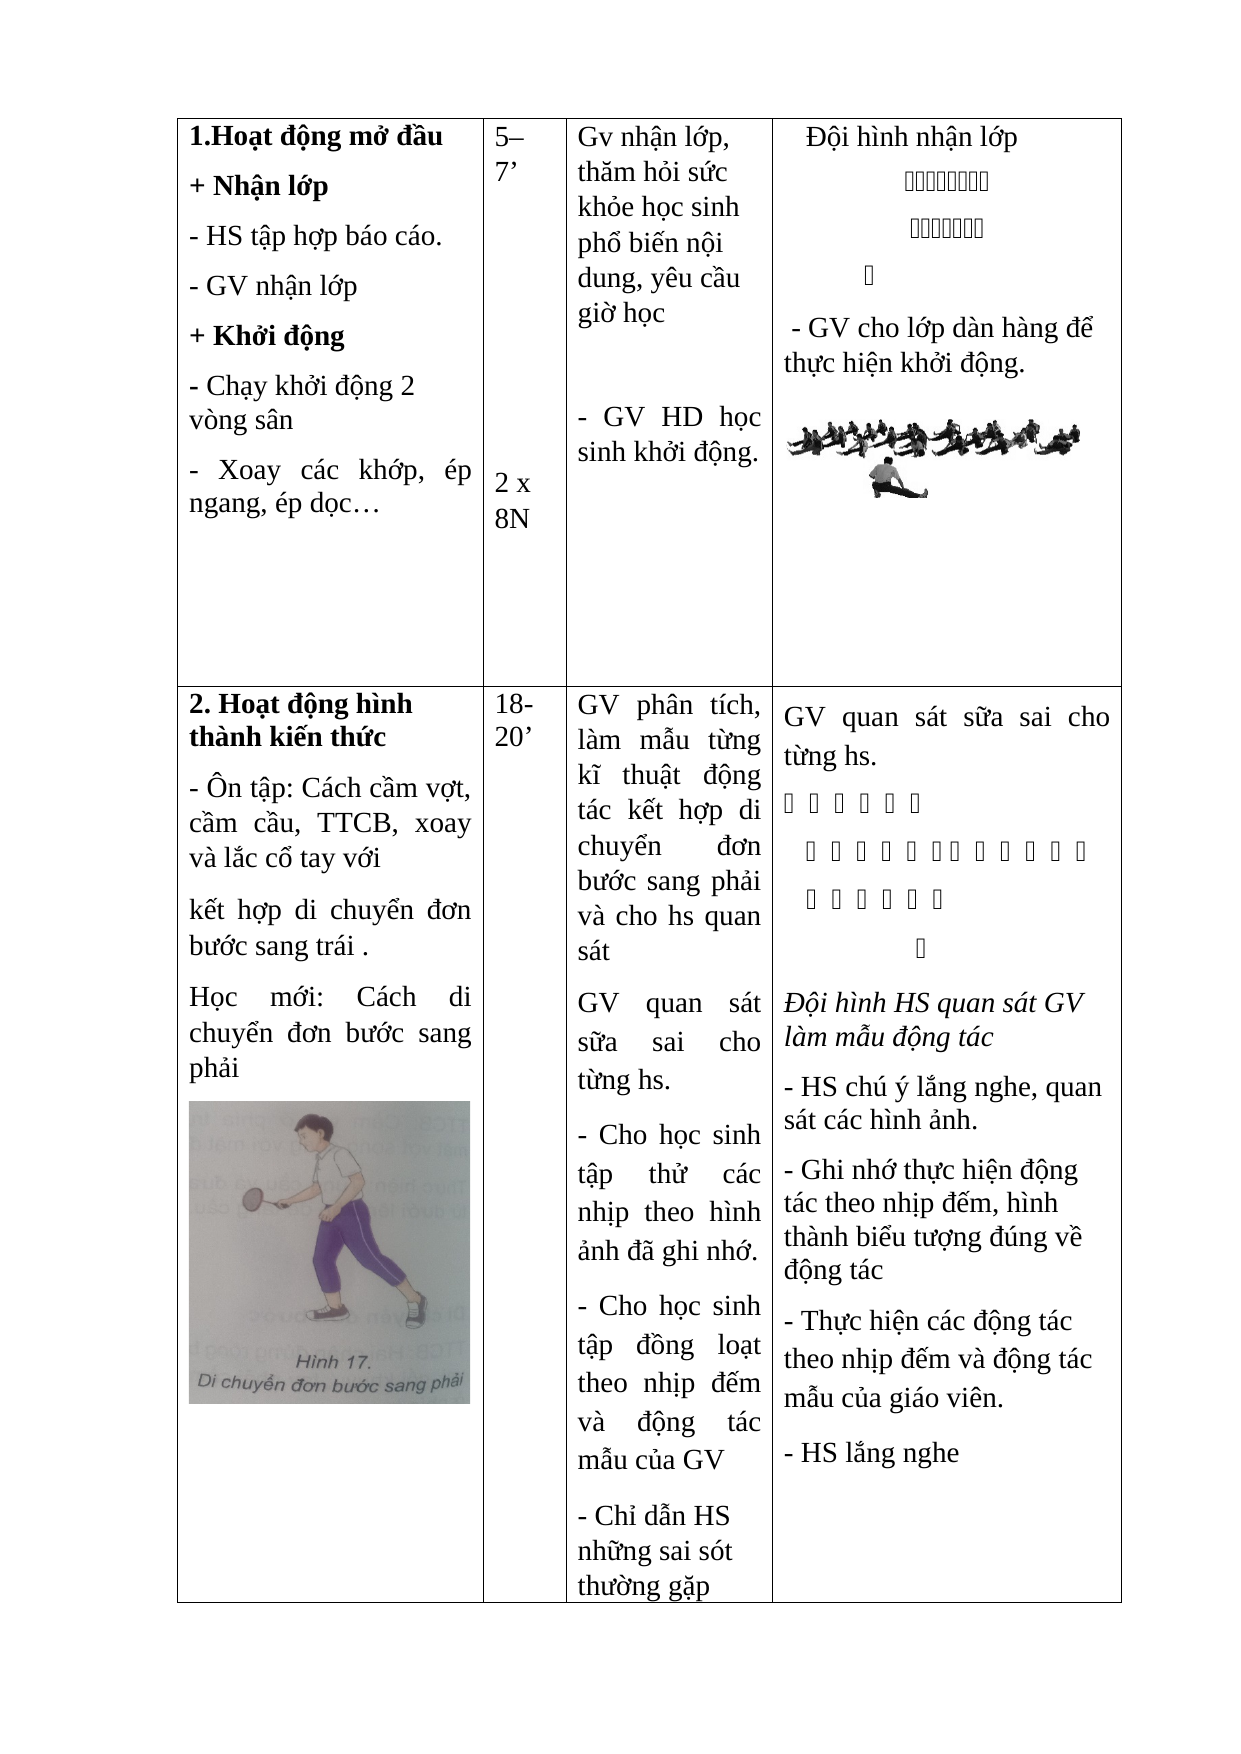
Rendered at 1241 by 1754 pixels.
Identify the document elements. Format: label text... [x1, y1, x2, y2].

picture [188, 1101, 471, 1404]
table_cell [773, 687, 1121, 1602]
table_cell 18-20’ [484, 687, 566, 1602]
table_cell Đội hình nhận lớp - GV cho lớp dàn hàng để thực hiện khởi động. [773, 119, 1121, 686]
table_cell Gv nhận lớp, thăm hỏi sức khỏe học sinh phổ biến nội dung, yêu cầu giờ học - GV HD học sinh khởi động. [567, 119, 772, 686]
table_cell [567, 687, 772, 1602]
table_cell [178, 687, 483, 1602]
table_cell 1.Hoạt động mở đầu + Nhận lớp - HS tập hợp báo cáo. - GV nhận lớp + Khởi động - Chạy khởi động 2 vòng sân - Xoay các khớp, ép ngang, ép dọc… [178, 119, 483, 686]
table_cell 5– 7’ 2 x 8N [484, 119, 566, 686]
